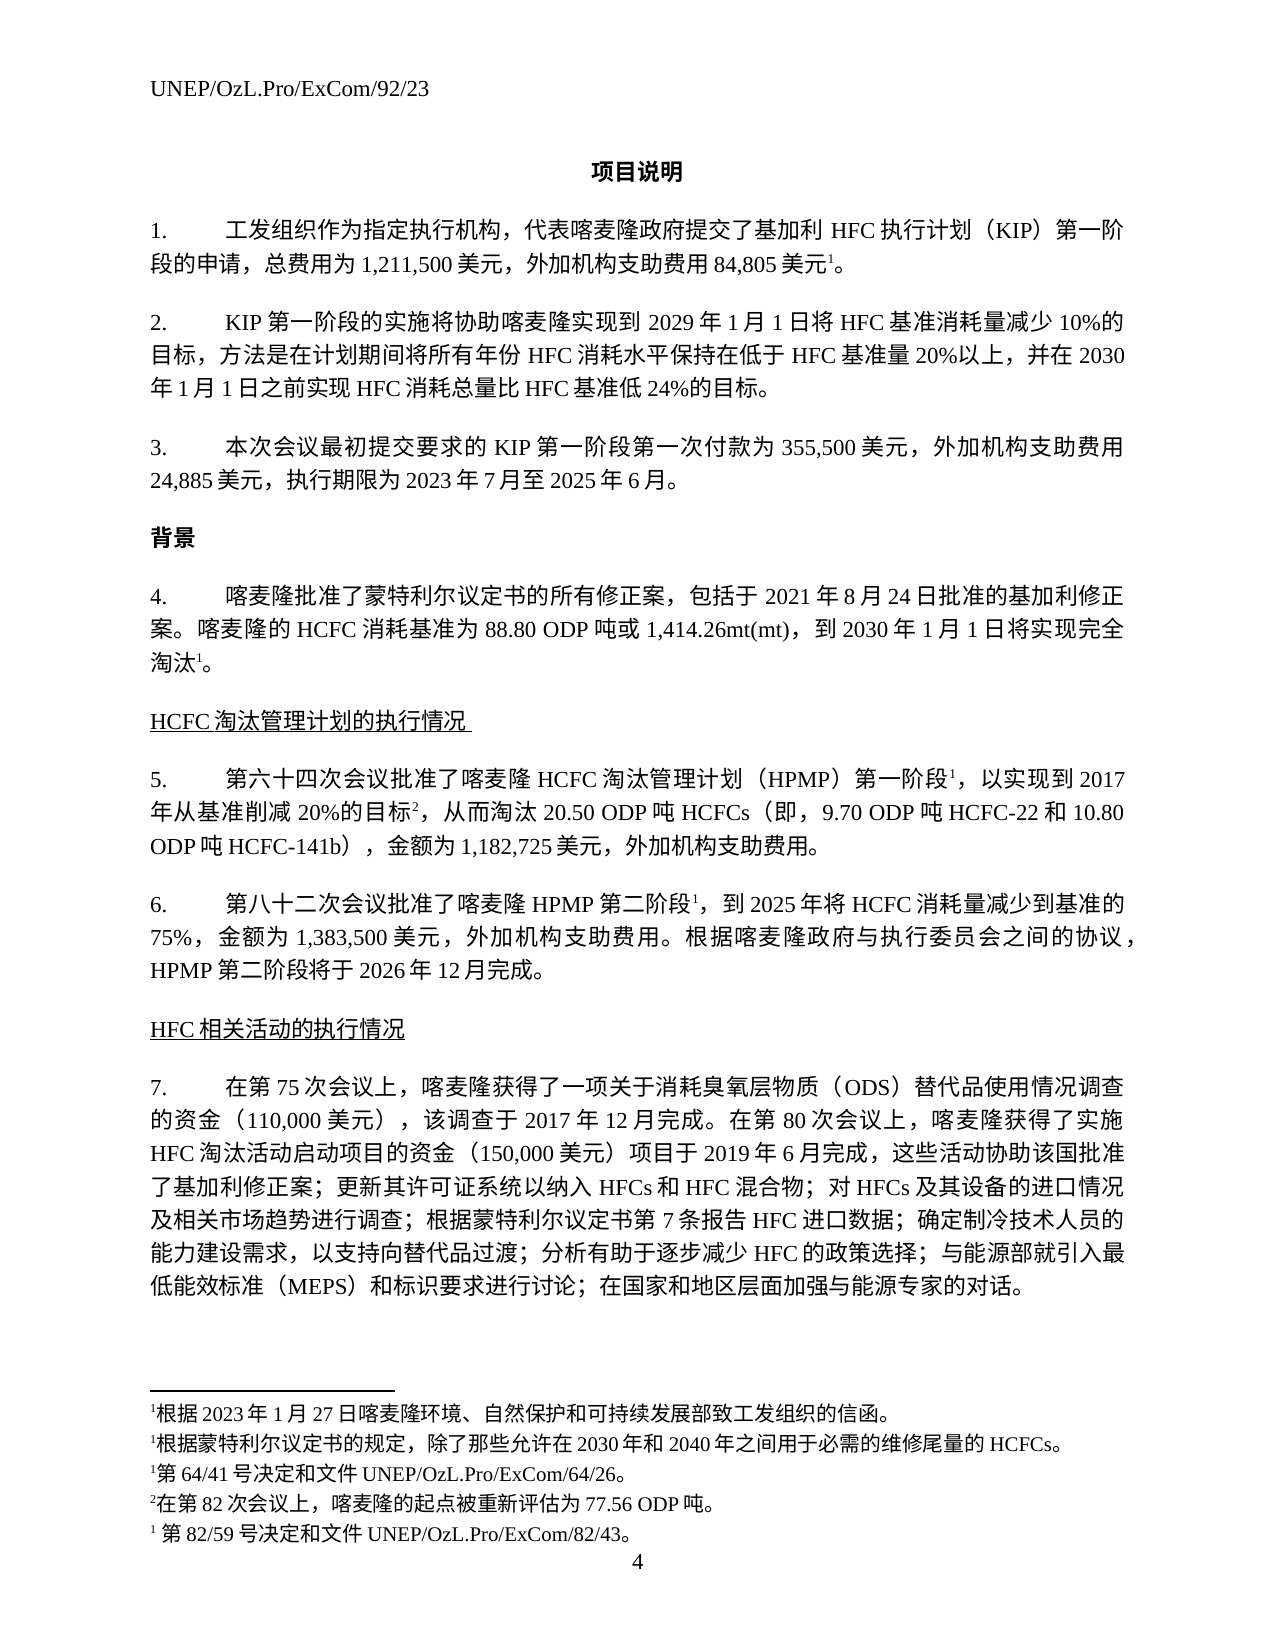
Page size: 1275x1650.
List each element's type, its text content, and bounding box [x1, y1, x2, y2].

subtitle 背景 [150, 520, 1125, 553]
subtitle 第六十四次会议批准了喀麦隆HCFC淘汰管理计划（HPMP）第一阶段，以实现到2017年从基准削减20%的目标，从而淘汰20.50 ODP吨HCFCs（即，9.70 ODP吨HCFC-22和10.80 ODP吨HCFC-141b），金额为1,182,725美元，外加机构支助费用。 [150, 761, 1125, 861]
subtitle 喀麦隆批准了蒙特利尔议定书的所有修正案，包括于2021年8月24日批准的基加利修正案。喀麦隆的HCFC消耗基准为88.80 ODP吨或1,414.26mt(mt)，到2030年1月1日将实现完全淘汰。 [150, 578, 1125, 678]
subtitle 本次会议最初提交要求的KIP第一阶段第一次付款为355,500美元，外加机构支助费用24,885美元，执行期限为2023年7月至2025年6月。 [150, 428, 1125, 495]
subtitle HFC相关活动的执行情况 [150, 1010, 1125, 1044]
text 项目说明 [150, 154, 1125, 187]
subtitle 工发组织作为指定执行机构，代表喀麦隆政府提交了基加利HFC执行计划（KIP）第一阶段的申请，总费用为1,211,500美元，外加机构支助费用84,805美元。 [150, 212, 1125, 279]
subtitle 在第75次会议上，喀麦隆获得了一项关于消耗臭氧层物质（ODS）替代品使用情况调查的资金（110,000美元），该调查于2017年12月完成。在第80次会议上，喀麦隆获得了实施HFC淘汰活动启动项目的资金（150,000美元）项目于2019年6月完成，这些活动协助该国批准了基加利修正案；更新其许可证系统以纳入HFCs和HFC混合物；对HFCs及其设备的进口情况及相关市场趋势进行调查；根据蒙特利尔议定书第7条报告HFC进口数据；确定制冷技术人员的能力建设需求，以支持向替代品过渡；分析有助于逐步减少HFC的政策选择；与能源部就引入最低能效标准（MEPS）和标识要求进行讨论；在国家和地区层面加强与能源专家的对话。 [150, 1069, 1125, 1301]
subtitle 第八十二次会议批准了喀麦隆HPMP第二阶段，到2025年将HCFC消耗量减少到基准的75%，金额为1,383,500美元，外加机构支助费用。根据喀麦隆政府与执行委员会之间的协议，HPMP第二阶段将于2026年12月完成。 [150, 886, 1125, 985]
subtitle KIP第一阶段的实施将协助喀麦隆实现到2029年1月1日将HFC基准消耗量减少10%的目标，方法是在计划期间将所有年份HFC消耗水平保持在低于HFC基准量20%以上，并在2030年1月1日之前实现HFC消耗总量比HFC基准低24%的目标。 [150, 304, 1125, 403]
text HCFC淘汰管理计划的执行情况 [150, 703, 1125, 736]
